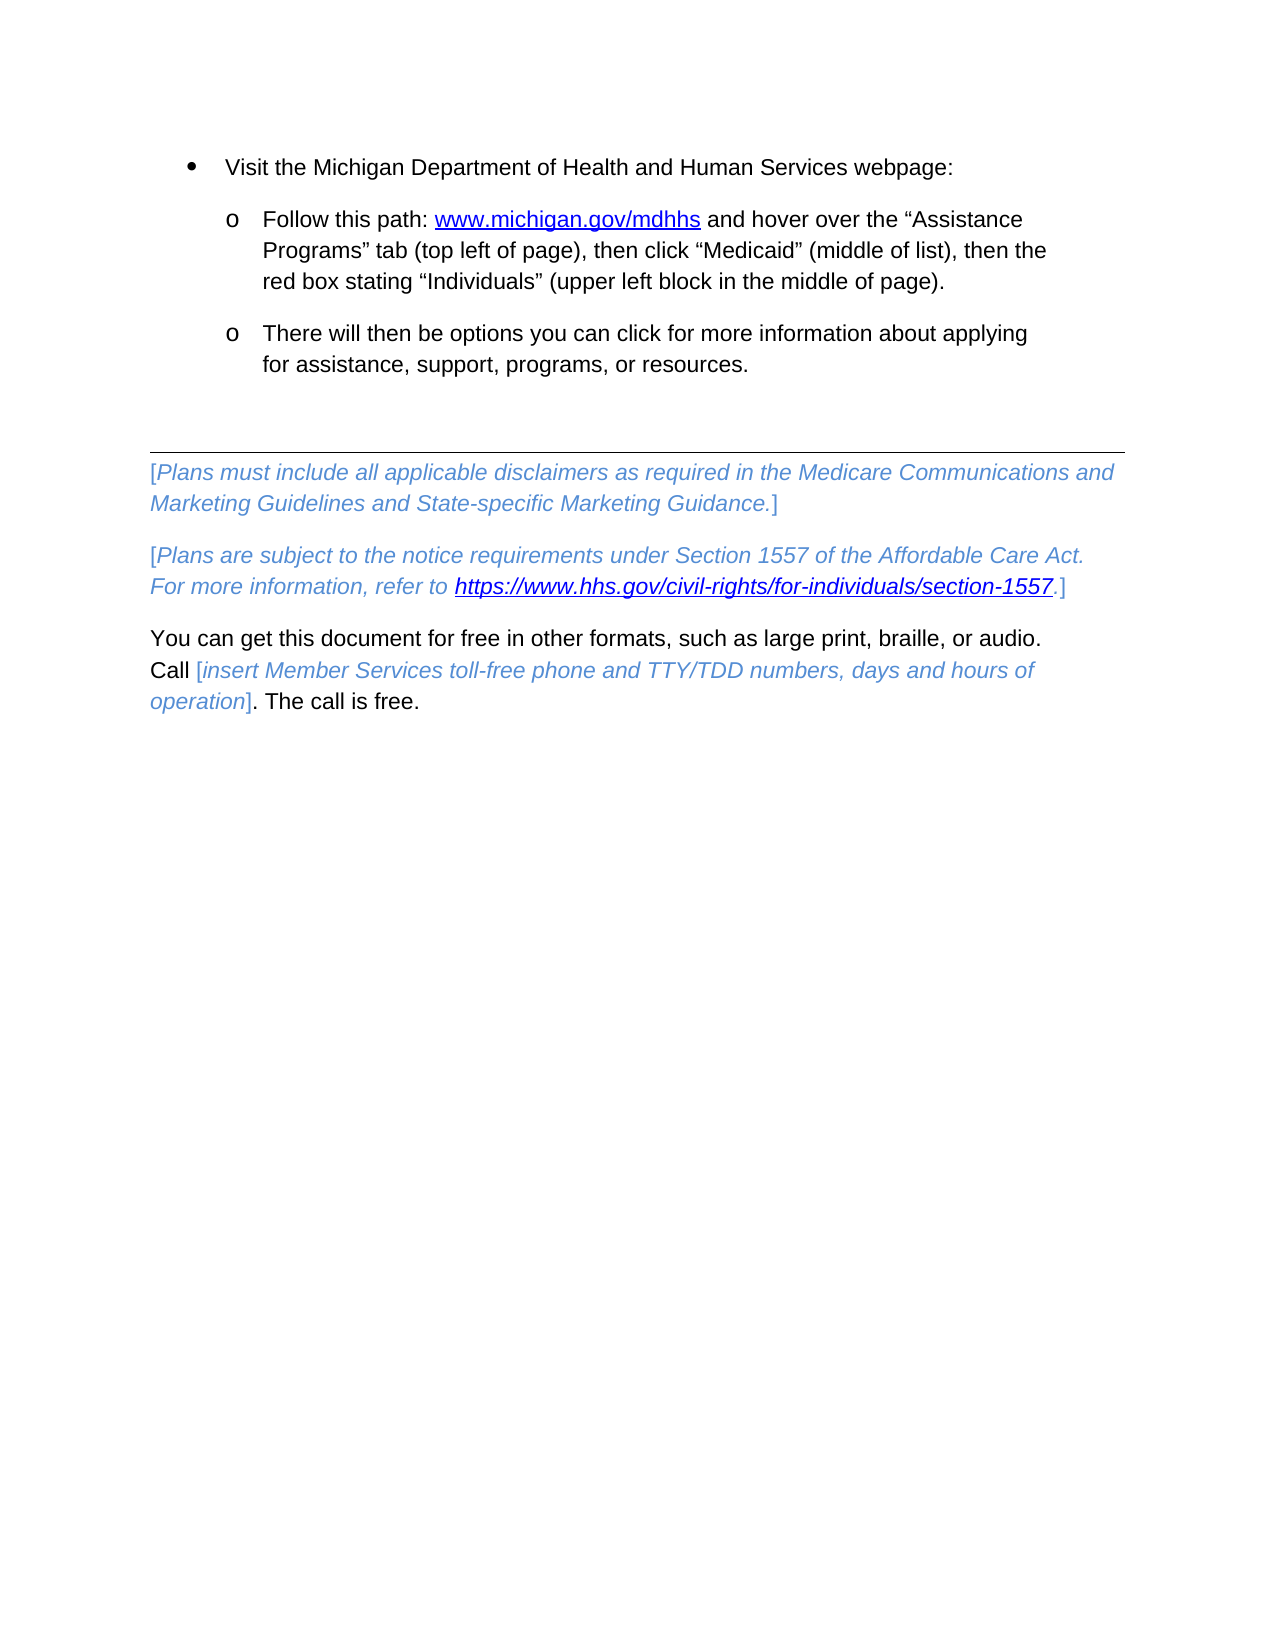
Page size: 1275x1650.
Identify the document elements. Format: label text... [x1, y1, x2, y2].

text You can get this document for free in other formats, such as large print, braille, or audio. Call [insert Member Services toll-free phone and TTY/TDD numbers, days and hours of operation]. The call is free. [150, 622, 1050, 716]
list There will then be options you can click for more information about applying for assistance, support, programs, or resources. [225, 317, 1050, 379]
text [Plans must include all applicable disclaimers as required in the Medicare Communications and Marketing Guidelines and State-specific Marketing Guidance.] [150, 453, 1125, 518]
list Follow this path: www.michigan.gov/mdhhs and hover over the “Assistance Programs” tab (top left of page), then click “Medicaid” (middle of list), then the red box stating “Individuals” (upper left block in the middle of page). [225, 202, 1050, 296]
list Visit the Michigan Department of Health and Human Services webpage: [187, 150, 1050, 181]
text [Plans are subject to the notice requirements under Section 1557 of the Affordable Care Act. For more information, refer to https://www.hhs.gov/civil-rights/for-individuals/section-1557.] [150, 538, 1125, 601]
